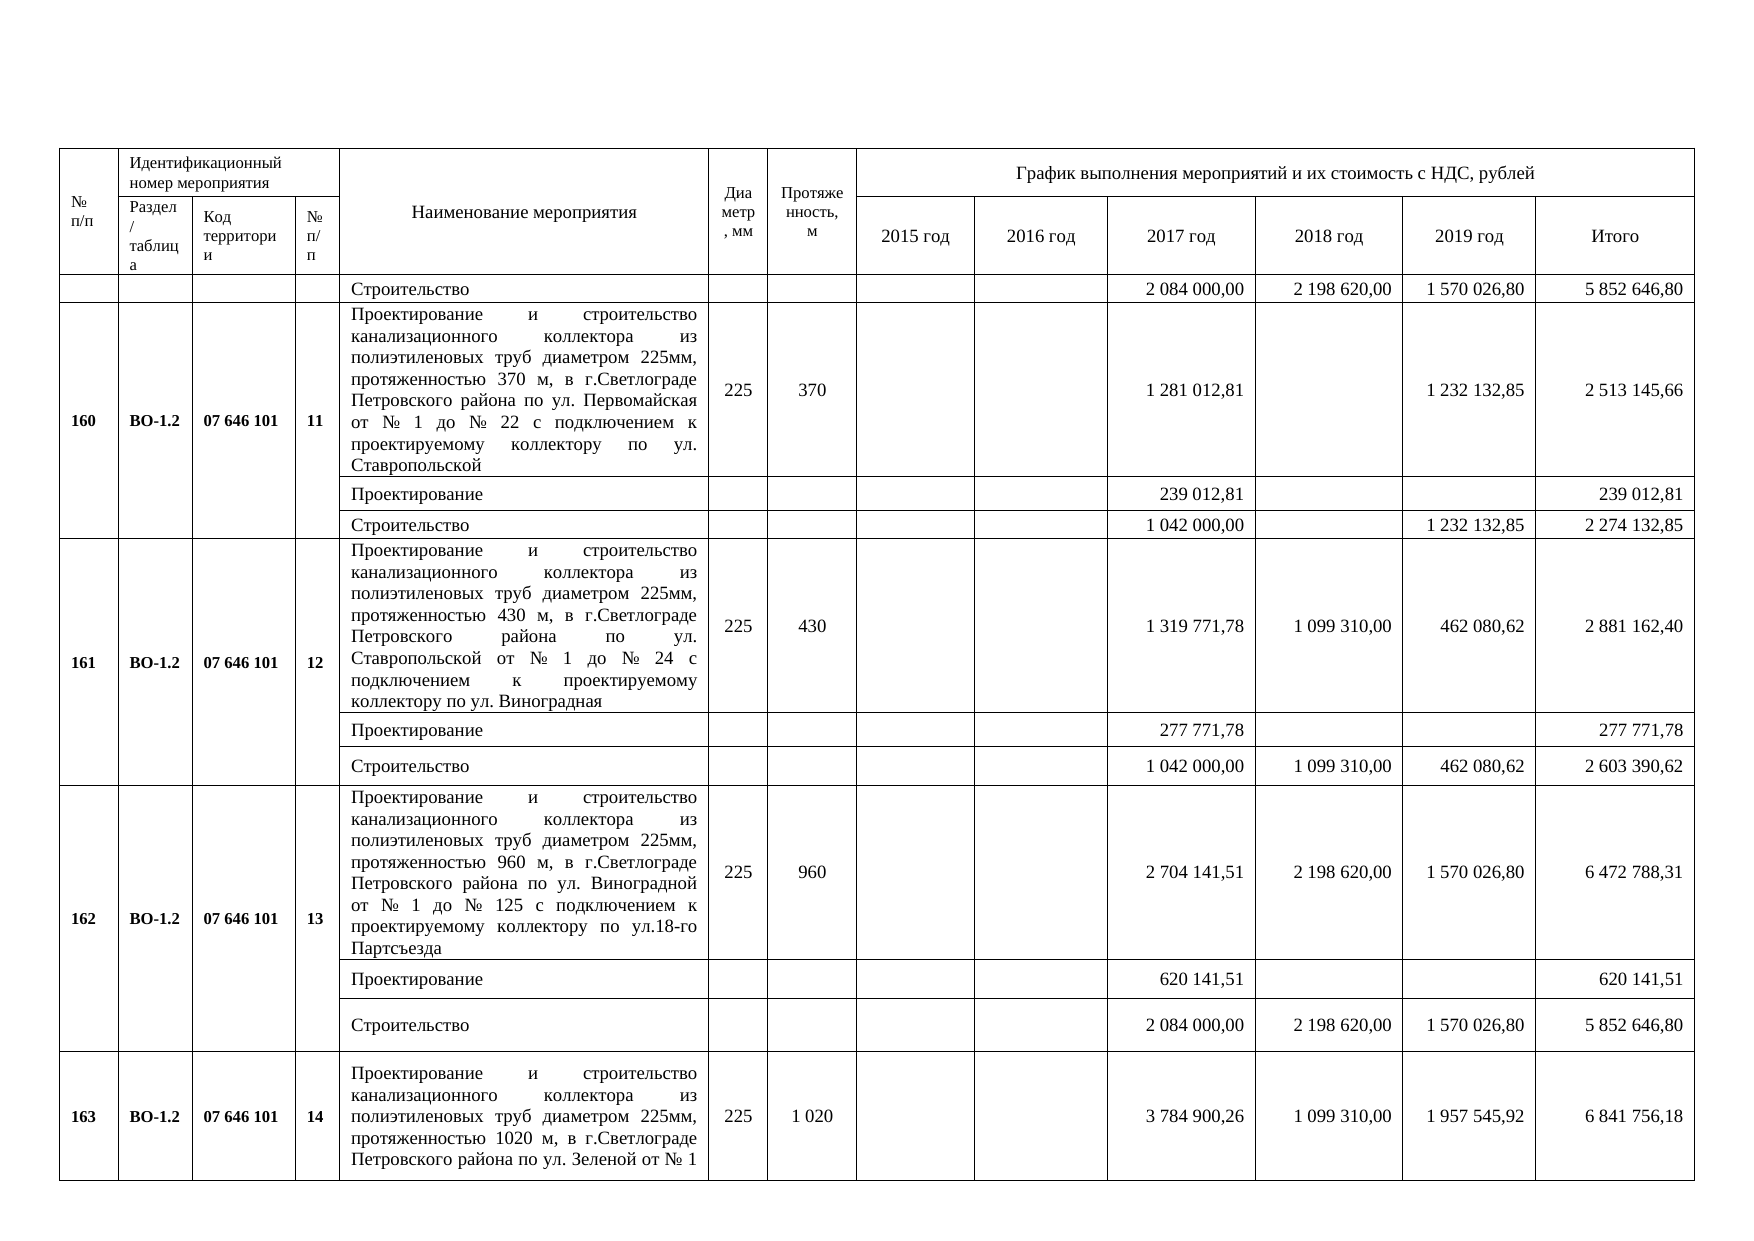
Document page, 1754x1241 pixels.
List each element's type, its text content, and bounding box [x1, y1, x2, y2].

table_cell [975, 275, 1107, 302]
table_cell 2018 год [1256, 197, 1402, 274]
table_cell [1256, 511, 1402, 538]
table_cell Строительство [340, 999, 708, 1051]
table_cell [768, 477, 856, 510]
table_cell [1256, 477, 1402, 510]
table_cell [975, 303, 1107, 476]
table_cell 2 198 620,00 [1256, 999, 1402, 1051]
table_cell 2015 год [857, 197, 974, 274]
table_cell 620 141,51 [1536, 960, 1694, 998]
table_cell [857, 511, 974, 538]
table_cell 1 042 000,00 [1108, 511, 1255, 538]
table_cell Строительство [340, 275, 708, 302]
table_cell [709, 960, 767, 998]
table_cell 1 020 [768, 1052, 856, 1180]
table_cell [1403, 713, 1535, 746]
table_cell 2017 год [1108, 197, 1255, 274]
table_cell 162 [60, 786, 118, 1051]
table_cell Раздел/таблица [119, 197, 192, 274]
table_cell 3 784 900,26 [1108, 1052, 1255, 1180]
table_cell 2 198 620,00 [1256, 275, 1402, 302]
table_cell 1 099 310,00 [1256, 747, 1402, 785]
table_cell 1 570 026,80 [1403, 275, 1535, 302]
table_cell [768, 960, 856, 998]
table_cell ВО-1.2 [119, 786, 192, 1051]
table_cell [768, 713, 856, 746]
table_cell 161 [60, 539, 118, 785]
table_cell 620 141,51 [1108, 960, 1255, 998]
table_cell [709, 511, 767, 538]
table_cell [857, 713, 974, 746]
table_cell 14 [296, 1052, 339, 1180]
table_cell 2016 год [975, 197, 1107, 274]
table_cell 07 646 101 [193, 1052, 295, 1180]
table_cell 2 274 132,85 [1536, 511, 1694, 538]
table_cell 1 099 310,00 [1256, 539, 1402, 712]
table_cell Проектирование [340, 477, 708, 510]
table_cell 2 084 000,00 [1108, 275, 1255, 302]
table_header Идентификационный номер мероприятия [119, 149, 339, 196]
table_cell 07 646 101 [193, 539, 295, 785]
table_cell 2019 год [1403, 197, 1535, 274]
table_cell 225 [709, 1052, 767, 1180]
table_cell Проектирование и строительство канализационного коллектора из полиэтиленовых труб диаметром 225мм, протяженностью 960 м, в г.Светлограде Петровского района по ул. Виноградной от № 1 до № 125 с подключением к проектируемому коллектору по ул.18-го Партсъезда [340, 786, 708, 958]
table_header № п/п [60, 149, 118, 274]
table_cell 2 084 000,00 [1108, 999, 1255, 1051]
table_cell [975, 960, 1107, 998]
table_cell 1 570 026,80 [1403, 999, 1535, 1051]
table_cell 1 232 132,85 [1403, 511, 1535, 538]
table_cell [975, 786, 1107, 958]
table_cell 2 513 145,66 [1536, 303, 1694, 476]
table_cell Итого [1536, 197, 1694, 274]
table_cell [975, 1052, 1107, 1180]
table_cell 239 012,81 [1536, 477, 1694, 510]
table_cell 12 [296, 539, 339, 785]
table_cell [768, 999, 856, 1051]
table_cell [768, 747, 856, 785]
table_cell 1 281 012,81 [1108, 303, 1255, 476]
table_cell [709, 747, 767, 785]
table_cell Строительство [340, 747, 708, 785]
table_cell 2 198 620,00 [1256, 786, 1402, 958]
table_cell [857, 960, 974, 998]
table_cell 5 852 646,80 [1536, 999, 1694, 1051]
table_cell [975, 539, 1107, 712]
table_cell [857, 747, 974, 785]
table_cell [857, 477, 974, 510]
table_cell 225 [709, 303, 767, 476]
table_cell ВО-1.2 [119, 303, 192, 538]
table_cell 1 099 310,00 [1256, 1052, 1402, 1180]
table_header Наименование мероприятия [340, 149, 708, 274]
table_cell Проектирование [340, 713, 708, 746]
table_cell [975, 999, 1107, 1051]
table_cell 277 771,78 [1536, 713, 1694, 746]
table_cell 1 319 771,78 [1108, 539, 1255, 712]
table_cell 239 012,81 [1108, 477, 1255, 510]
table_cell [975, 747, 1107, 785]
table_cell 6 472 788,31 [1536, 786, 1694, 958]
table_cell 225 [709, 786, 767, 958]
table_cell 462 080,62 [1403, 747, 1535, 785]
table_cell Проектирование и строительство канализационного коллектора из полиэтиленовых труб диаметром 225мм, протяженностью 370 м, в г.Светлограде Петровского района по ул. Первомайская от № 1 до № 22 с подключением к проектируемому коллектору по ул. Ставропольской [340, 303, 708, 476]
table_cell Код территории [193, 197, 295, 274]
table_cell [709, 713, 767, 746]
table_cell 11 [296, 303, 339, 538]
table_cell [1403, 960, 1535, 998]
table_cell [857, 275, 974, 302]
table_cell 2 881 162,40 [1536, 539, 1694, 712]
table_cell № п/п [296, 197, 339, 274]
table_cell [709, 275, 767, 302]
table_cell [975, 713, 1107, 746]
table_cell 960 [768, 786, 856, 958]
table_cell 07 646 101 [193, 786, 295, 1051]
table_cell 1 042 000,00 [1108, 747, 1255, 785]
table_cell 1 232 132,85 [1403, 303, 1535, 476]
table_cell 2 704 141,51 [1108, 786, 1255, 958]
table_cell [709, 999, 767, 1051]
table_cell Проектирование [340, 960, 708, 998]
table_cell 277 771,78 [1108, 713, 1255, 746]
table_cell 07 646 101 [193, 303, 295, 538]
table_cell ВО-1.2 [119, 1052, 192, 1180]
table_cell [1403, 477, 1535, 510]
table_cell [857, 786, 974, 958]
table_header График выполнения мероприятий и их стоимость с НДС, рублей [857, 149, 1694, 196]
table_cell [1256, 960, 1402, 998]
table_cell 2 603 390,62 [1536, 747, 1694, 785]
table_header Протяженность, м [768, 149, 856, 274]
table_cell 160 [60, 303, 118, 538]
table_cell [768, 275, 856, 302]
table_cell [975, 511, 1107, 538]
table_cell 13 [296, 786, 339, 1051]
table_cell [857, 1052, 974, 1180]
table_cell [768, 511, 856, 538]
table_cell [709, 477, 767, 510]
table_cell 1 957 545,92 [1403, 1052, 1535, 1180]
table_cell 430 [768, 539, 856, 712]
table_cell 1 570 026,80 [1403, 786, 1535, 958]
table_cell [1256, 713, 1402, 746]
table_cell [857, 999, 974, 1051]
table_cell [857, 539, 974, 712]
table_header Диаметр, мм [709, 149, 767, 274]
table_cell ВО-1.2 [119, 539, 192, 785]
table_cell 370 [768, 303, 856, 476]
table_cell 462 080,62 [1403, 539, 1535, 712]
table_cell Проектирование и строительство канализационного коллектора из полиэтиленовых труб диаметром 225мм, протяженностью 430 м, в г.Светлограде Петровского района по ул. Ставропольской от № 1 до № 24 с подключением к проектируемому коллектору по ул. Виноградная [340, 539, 708, 712]
table_cell 225 [709, 539, 767, 712]
table_cell 5 852 646,80 [1536, 275, 1694, 302]
table_cell Строительство [340, 511, 708, 538]
table_cell 163 [60, 1052, 118, 1180]
table_cell [1256, 303, 1402, 476]
table_cell [857, 303, 974, 476]
table_cell [975, 477, 1107, 510]
table_cell 6 841 756,18 [1536, 1052, 1694, 1180]
